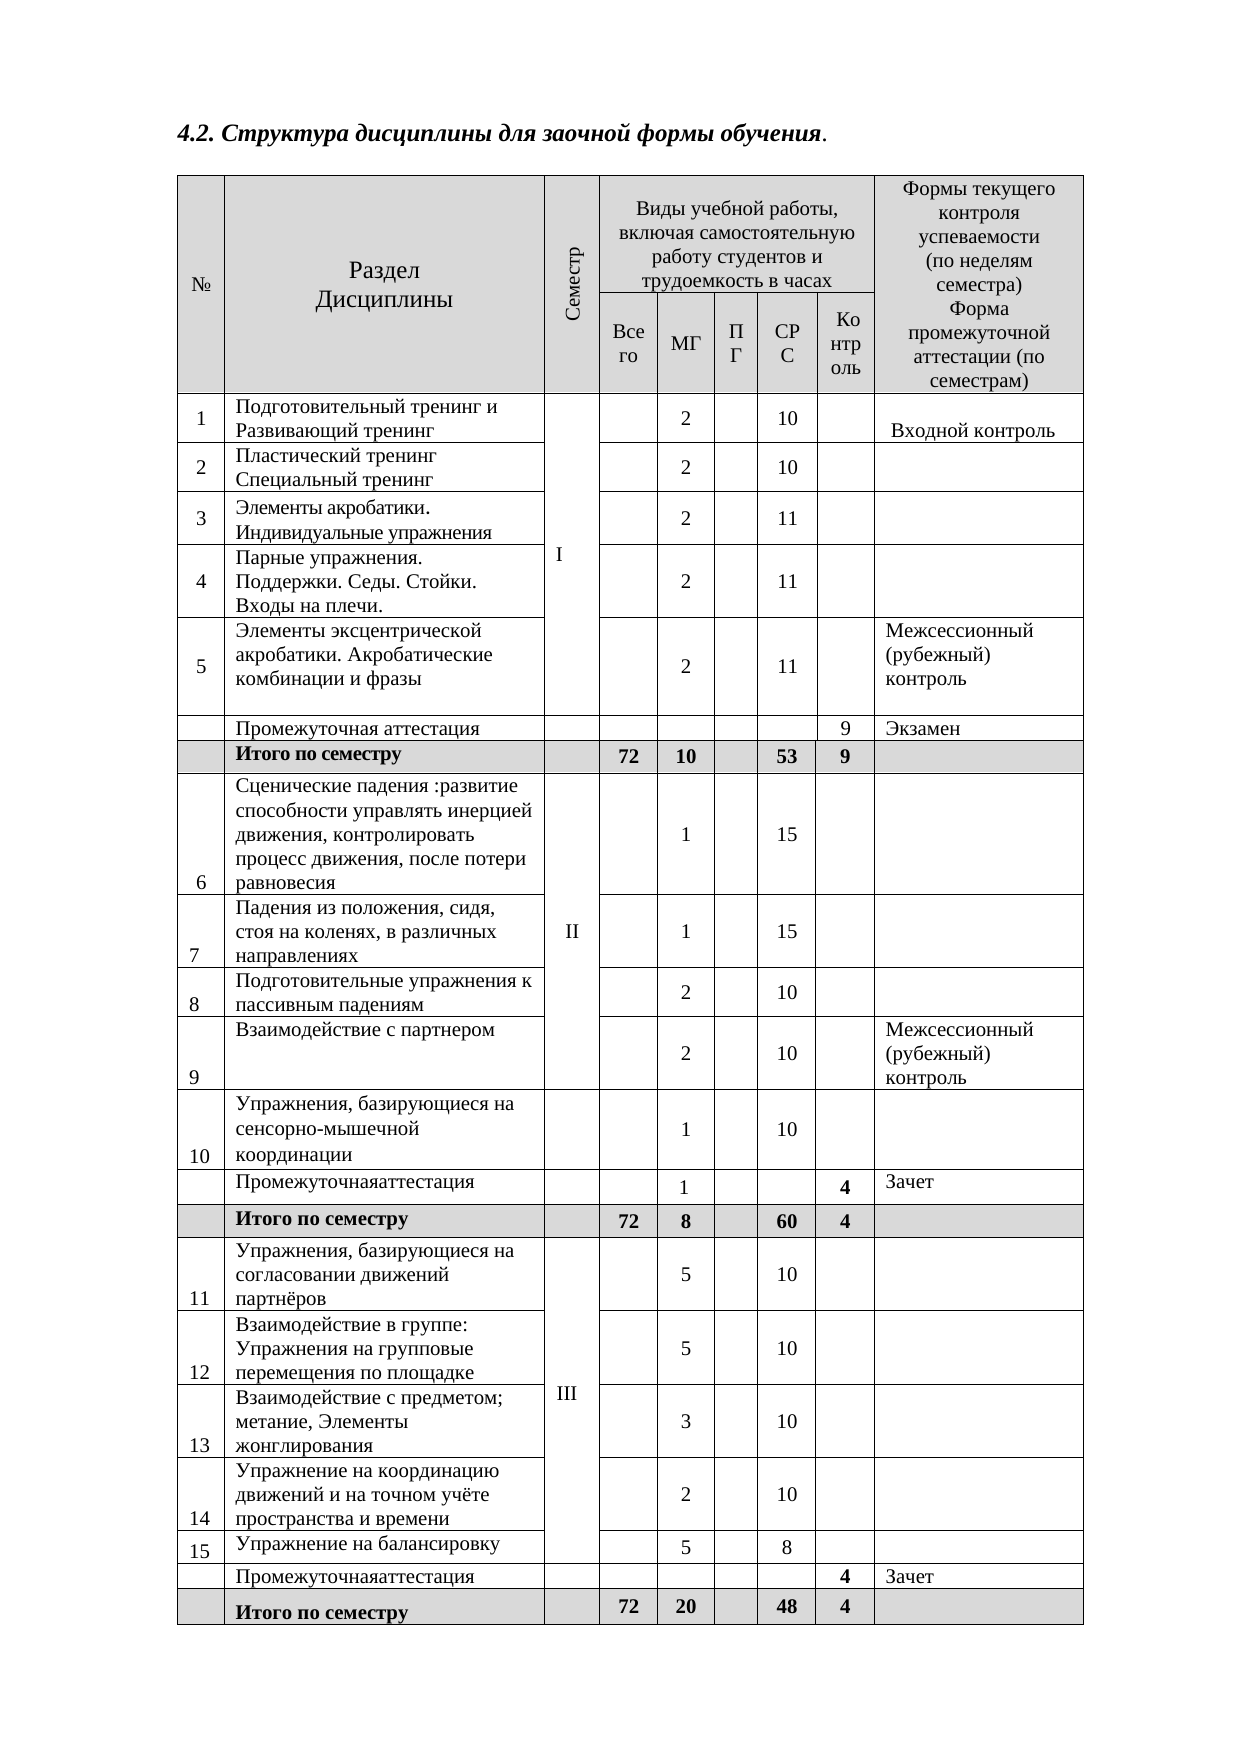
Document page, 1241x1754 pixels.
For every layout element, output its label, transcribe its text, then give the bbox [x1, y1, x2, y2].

table_cell [715, 774, 757, 894]
table_cell 9 [818, 716, 874, 739]
table_cell [715, 895, 757, 967]
table_cell 5 [658, 1311, 714, 1384]
table_cell 3 [178, 492, 224, 544]
table_cell [875, 1458, 1083, 1530]
table_cell [875, 1531, 1083, 1563]
table_cell [875, 741, 1083, 772]
table_cell 2 [658, 1017, 714, 1089]
table_cell 72 [600, 1589, 657, 1624]
table_cell [715, 1205, 757, 1237]
table_header Раздел Дисциплины [225, 176, 544, 392]
table_cell Итого по семестру [225, 1589, 544, 1624]
table_cell [545, 716, 599, 739]
table_cell Упражнения, базирующиеся на согласовании движений партнёров [225, 1238, 544, 1310]
table_cell [875, 1589, 1083, 1624]
table_cell Взаимодействие с партнером [225, 1017, 544, 1089]
table_cell 4 [816, 1205, 874, 1237]
table_cell 5 [658, 1531, 714, 1563]
table_cell 10 [758, 1238, 815, 1310]
table_cell МГ [658, 293, 714, 392]
table_cell Упражнение на координацию движений и на точном учёте пространства и времени [225, 1458, 544, 1530]
table_cell [875, 968, 1083, 1016]
table_cell [875, 1090, 1083, 1168]
table_cell [715, 1385, 757, 1457]
table_header Формы текущего контроля успеваемости (по неделям семестра) Форма промежуточной аттестации (по семестрам) [875, 176, 1083, 392]
table_cell Зачет [875, 1170, 1083, 1204]
table_cell Упражнение на балансировку [225, 1531, 544, 1563]
table_cell Межсессионный (рубежный) контроль [875, 1017, 1083, 1089]
table_cell [545, 741, 599, 772]
table_cell 8 [178, 968, 224, 1016]
table_cell 7 [178, 895, 224, 967]
table_cell 2 [658, 492, 714, 544]
table_cell Всего [600, 293, 657, 392]
table_cell 4 [816, 1589, 874, 1624]
table_cell [600, 545, 657, 617]
table_cell 2 [658, 618, 714, 714]
text 4.2. Структура дисциплины для заочной формы обучения. [177, 118, 1152, 147]
table_cell 1 [658, 774, 714, 894]
table_cell [715, 1531, 757, 1563]
table_cell 11 [758, 545, 817, 617]
table_cell Пластический тренинг Специальный тренинг [225, 443, 544, 491]
table_cell [715, 618, 757, 714]
table_cell [715, 1170, 757, 1204]
table_cell 2 [178, 443, 224, 491]
table_cell Промежуточнаяаттестация [225, 1564, 544, 1588]
table_cell Взаимодействие с предметом; метание, Элементы жонглирования [225, 1385, 544, 1457]
table_cell [758, 716, 817, 739]
table_cell 15 [758, 774, 815, 894]
table_cell [816, 1311, 874, 1384]
table_cell 11 [758, 618, 817, 714]
table_cell 11 [178, 1238, 224, 1310]
table_cell 8 [658, 1205, 714, 1237]
table_cell 10 [658, 741, 714, 772]
table_cell [600, 968, 657, 1016]
table_cell [758, 1170, 815, 1204]
table_cell Промежуточнаяаттестация [225, 1170, 544, 1204]
table_cell [816, 1017, 874, 1089]
table_cell [816, 1531, 874, 1563]
table_cell [178, 1564, 224, 1588]
table_cell [715, 1458, 757, 1530]
table_cell [818, 618, 874, 714]
table_cell [875, 774, 1083, 894]
table_cell [178, 741, 224, 772]
table_cell Взаимодействие в группе: Упражнения на групповые перемещения по площадке [225, 1311, 544, 1384]
table_cell [178, 1589, 224, 1624]
table_cell [715, 545, 757, 617]
table_cell [758, 1564, 815, 1588]
table_cell 4 [178, 545, 224, 617]
table_cell [715, 394, 757, 442]
table_cell [178, 716, 224, 739]
table_cell 10 [178, 1090, 224, 1168]
table_cell Зачет [875, 1564, 1083, 1588]
table_cell [875, 443, 1083, 491]
table_cell [600, 492, 657, 544]
table_cell Промежуточная аттестация [225, 716, 544, 739]
table_cell II [545, 774, 599, 1089]
table_cell Падения из положения, сидя, стоя на коленях, в различных направлениях [225, 895, 544, 967]
table_cell 10 [758, 968, 815, 1016]
table_cell [818, 394, 874, 442]
table_cell [816, 1458, 874, 1530]
table_cell [600, 1090, 657, 1168]
table_cell [875, 492, 1083, 544]
table_cell Итого по семестру [225, 1205, 544, 1237]
table_cell [875, 1205, 1083, 1237]
table_cell 15 [178, 1531, 224, 1563]
table_cell Подготовительный тренинг и Развивающий тренинг [225, 394, 544, 442]
table_cell [818, 492, 874, 544]
table_cell 15 [758, 895, 815, 967]
table_cell [715, 968, 757, 1016]
table_cell 12 [178, 1311, 224, 1384]
table_cell [816, 1385, 874, 1457]
table_cell [816, 774, 874, 894]
table_cell 20 [658, 1589, 714, 1624]
table_cell [715, 1564, 757, 1588]
table_cell [545, 1589, 599, 1624]
table_cell [715, 443, 757, 491]
table_cell СРС [758, 293, 817, 392]
table_cell 48 [758, 1589, 815, 1624]
table_cell 9 [178, 1017, 224, 1089]
table_cell 53 [758, 741, 815, 772]
table_cell 13 [178, 1385, 224, 1457]
table_cell [600, 618, 657, 714]
table_cell [658, 1564, 714, 1588]
table_cell 14 [178, 1458, 224, 1530]
table_cell Входной контроль [875, 394, 1083, 442]
table_cell [875, 1385, 1083, 1457]
table_cell 1 [658, 1170, 714, 1204]
table_cell [875, 895, 1083, 967]
table_cell 8 [758, 1531, 815, 1563]
table_cell Парные упражнения. Поддержки. Седы. Стойки. Входы на плечи. [225, 545, 544, 617]
table_cell Экзамен [875, 716, 1083, 739]
table_cell 3 [658, 1385, 714, 1457]
table_cell [715, 1090, 757, 1168]
table_cell 10 [758, 1458, 815, 1530]
table_cell [875, 1238, 1083, 1310]
table_cell [715, 1017, 757, 1089]
table_cell [600, 394, 657, 442]
table_cell [178, 1205, 224, 1237]
table_cell 72 [600, 1205, 657, 1237]
table_cell [875, 1311, 1083, 1384]
table_cell [715, 492, 757, 544]
table_cell [715, 716, 757, 739]
table_cell [715, 1589, 757, 1624]
table_cell [715, 1238, 757, 1310]
table_header № [178, 176, 224, 392]
table_cell 10 [758, 1090, 815, 1168]
table_cell [816, 1090, 874, 1168]
table_header Семестр [545, 176, 599, 392]
table_cell 6 [178, 774, 224, 894]
table_cell [600, 1170, 657, 1204]
table_cell 2 [658, 443, 714, 491]
table_cell 2 [658, 1458, 714, 1530]
table_cell I [545, 394, 599, 714]
table_cell [816, 895, 874, 967]
table_cell [600, 1017, 657, 1089]
table_cell [600, 1238, 657, 1310]
table_cell 10 [758, 443, 817, 491]
table_cell 5 [178, 618, 224, 714]
table_cell [545, 1205, 599, 1237]
table_cell [600, 1531, 657, 1563]
table_cell Сценические падения :развитие способности управлять инерцией движения, контролировать процесс движения, после потери равновесия [225, 774, 544, 894]
table_cell 4 [816, 1564, 874, 1588]
table_cell [600, 1564, 657, 1588]
table_cell 10 [758, 1385, 815, 1457]
table_cell III [545, 1238, 599, 1563]
table_cell 72 [600, 741, 657, 772]
table_cell 2 [658, 968, 714, 1016]
table_cell Итого по семестру [225, 741, 544, 772]
table_cell [600, 1311, 657, 1384]
table_cell 9 [816, 741, 874, 772]
table_cell 4 [816, 1170, 874, 1204]
table_cell [600, 774, 657, 894]
table_cell [715, 1311, 757, 1384]
table_cell [600, 1458, 657, 1530]
table_cell 10 [758, 1311, 815, 1384]
table_cell 1 [658, 1090, 714, 1168]
table_cell Упражнения, базирующиеся на сенсорно-мышечной координации [225, 1090, 544, 1168]
table_cell [658, 716, 714, 739]
table_cell 1 [178, 394, 224, 442]
table_cell 10 [758, 1017, 815, 1089]
table_cell Межсессионный (рубежный) контроль [875, 618, 1083, 714]
table_cell 2 [658, 394, 714, 442]
table_cell [816, 968, 874, 1016]
table_cell [178, 1170, 224, 1204]
table_cell [600, 1385, 657, 1457]
table_cell 2 [658, 545, 714, 617]
table_cell [600, 443, 657, 491]
table_cell [545, 1090, 599, 1168]
table_cell 1 [658, 895, 714, 967]
table_cell 11 [758, 492, 817, 544]
table_cell Элементы акробатики. Индивидуальные упражнения [225, 492, 544, 544]
table_cell ПГ [715, 293, 757, 392]
table_cell Контроль [818, 293, 874, 392]
table_cell [600, 895, 657, 967]
table_cell Подготовительные упражнения к пассивным падениям [225, 968, 544, 1016]
table_cell [875, 545, 1083, 617]
table_cell [715, 741, 757, 772]
table_cell Элементы эксцентрической акробатики. Акробатические комбинации и фразы [225, 618, 544, 714]
table_cell [545, 1564, 599, 1588]
table_cell [545, 1170, 599, 1204]
table_cell [818, 443, 874, 491]
table_cell [816, 1238, 874, 1310]
table_header Виды учебной работы, включая самостоятельную работу студентов и трудоемкость в часах [600, 176, 874, 292]
table_cell [600, 716, 657, 739]
table_cell 60 [758, 1205, 815, 1237]
table_cell [818, 545, 874, 617]
table_cell 10 [758, 394, 817, 442]
table_cell 5 [658, 1238, 714, 1310]
